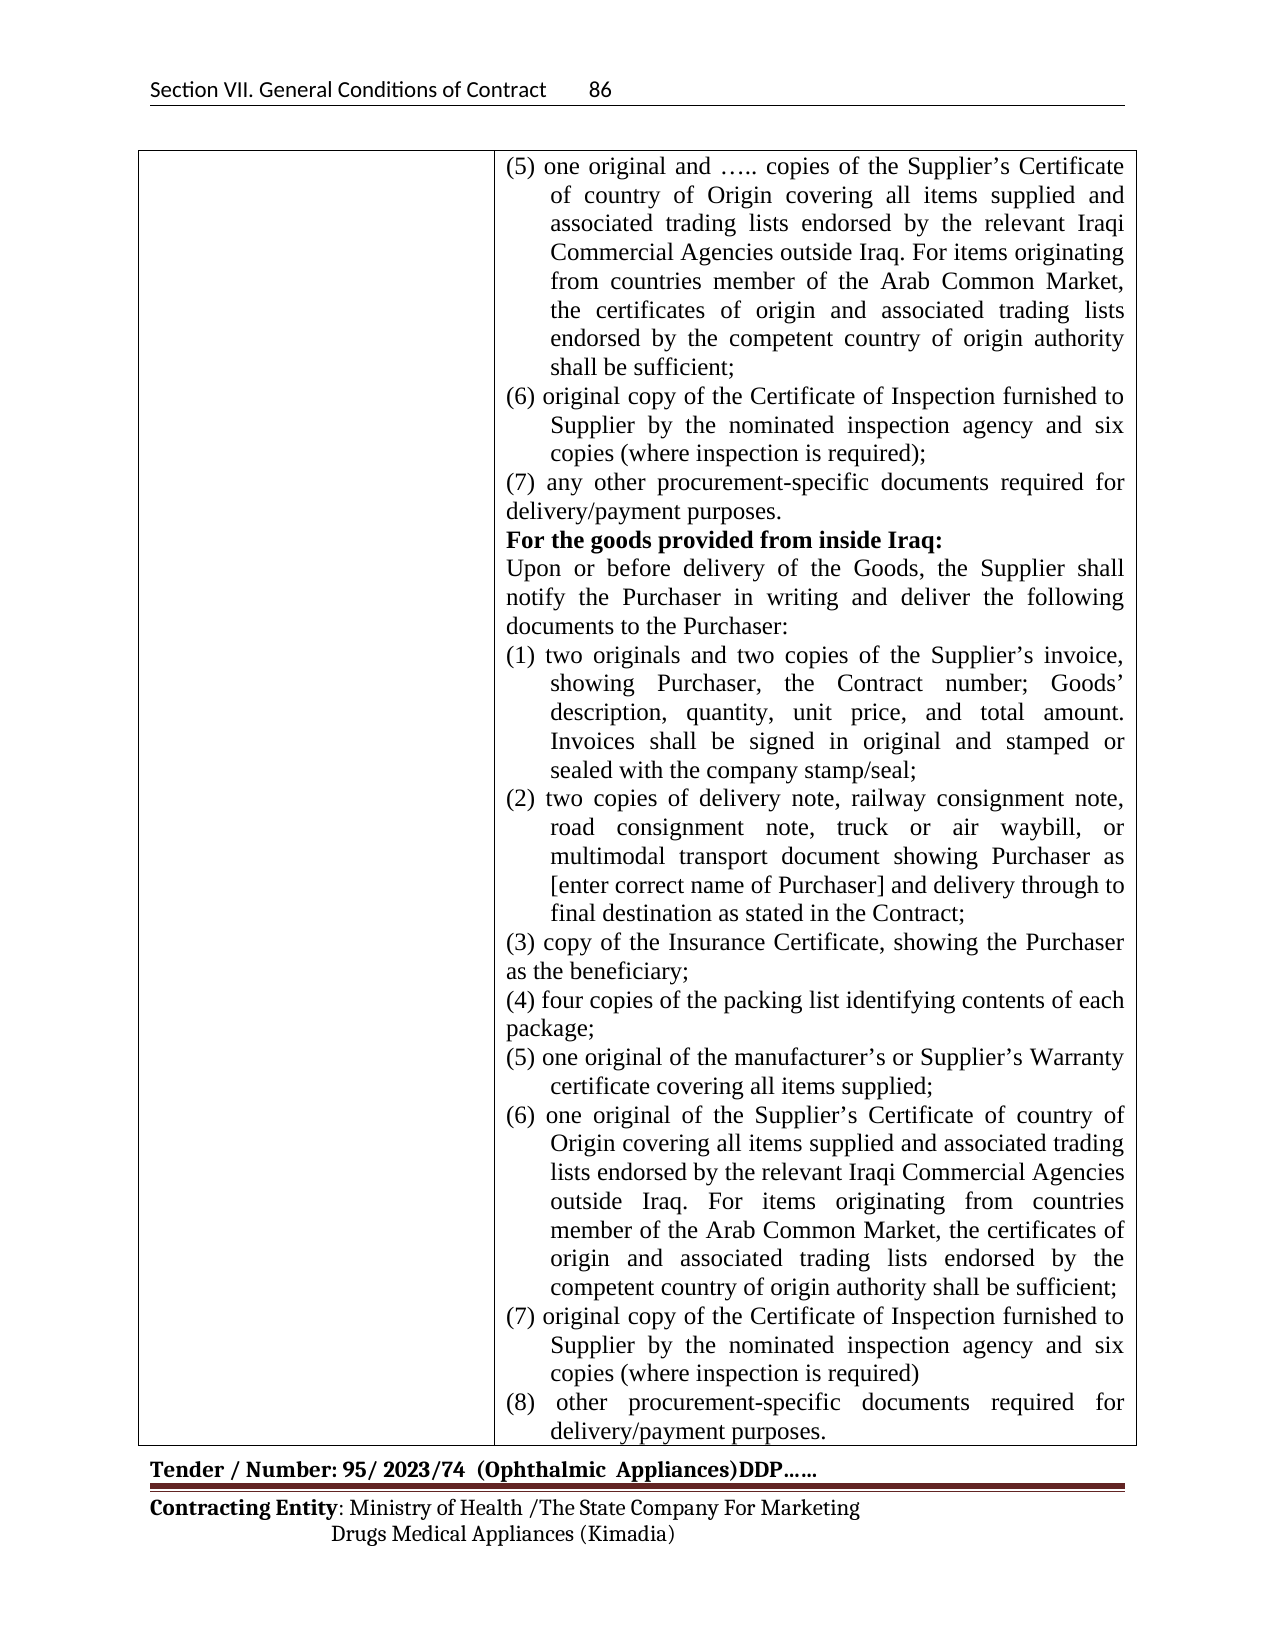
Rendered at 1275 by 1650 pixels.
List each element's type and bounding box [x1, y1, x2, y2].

table_header [139, 151, 494, 1445]
table_header [495, 151, 1136, 1445]
